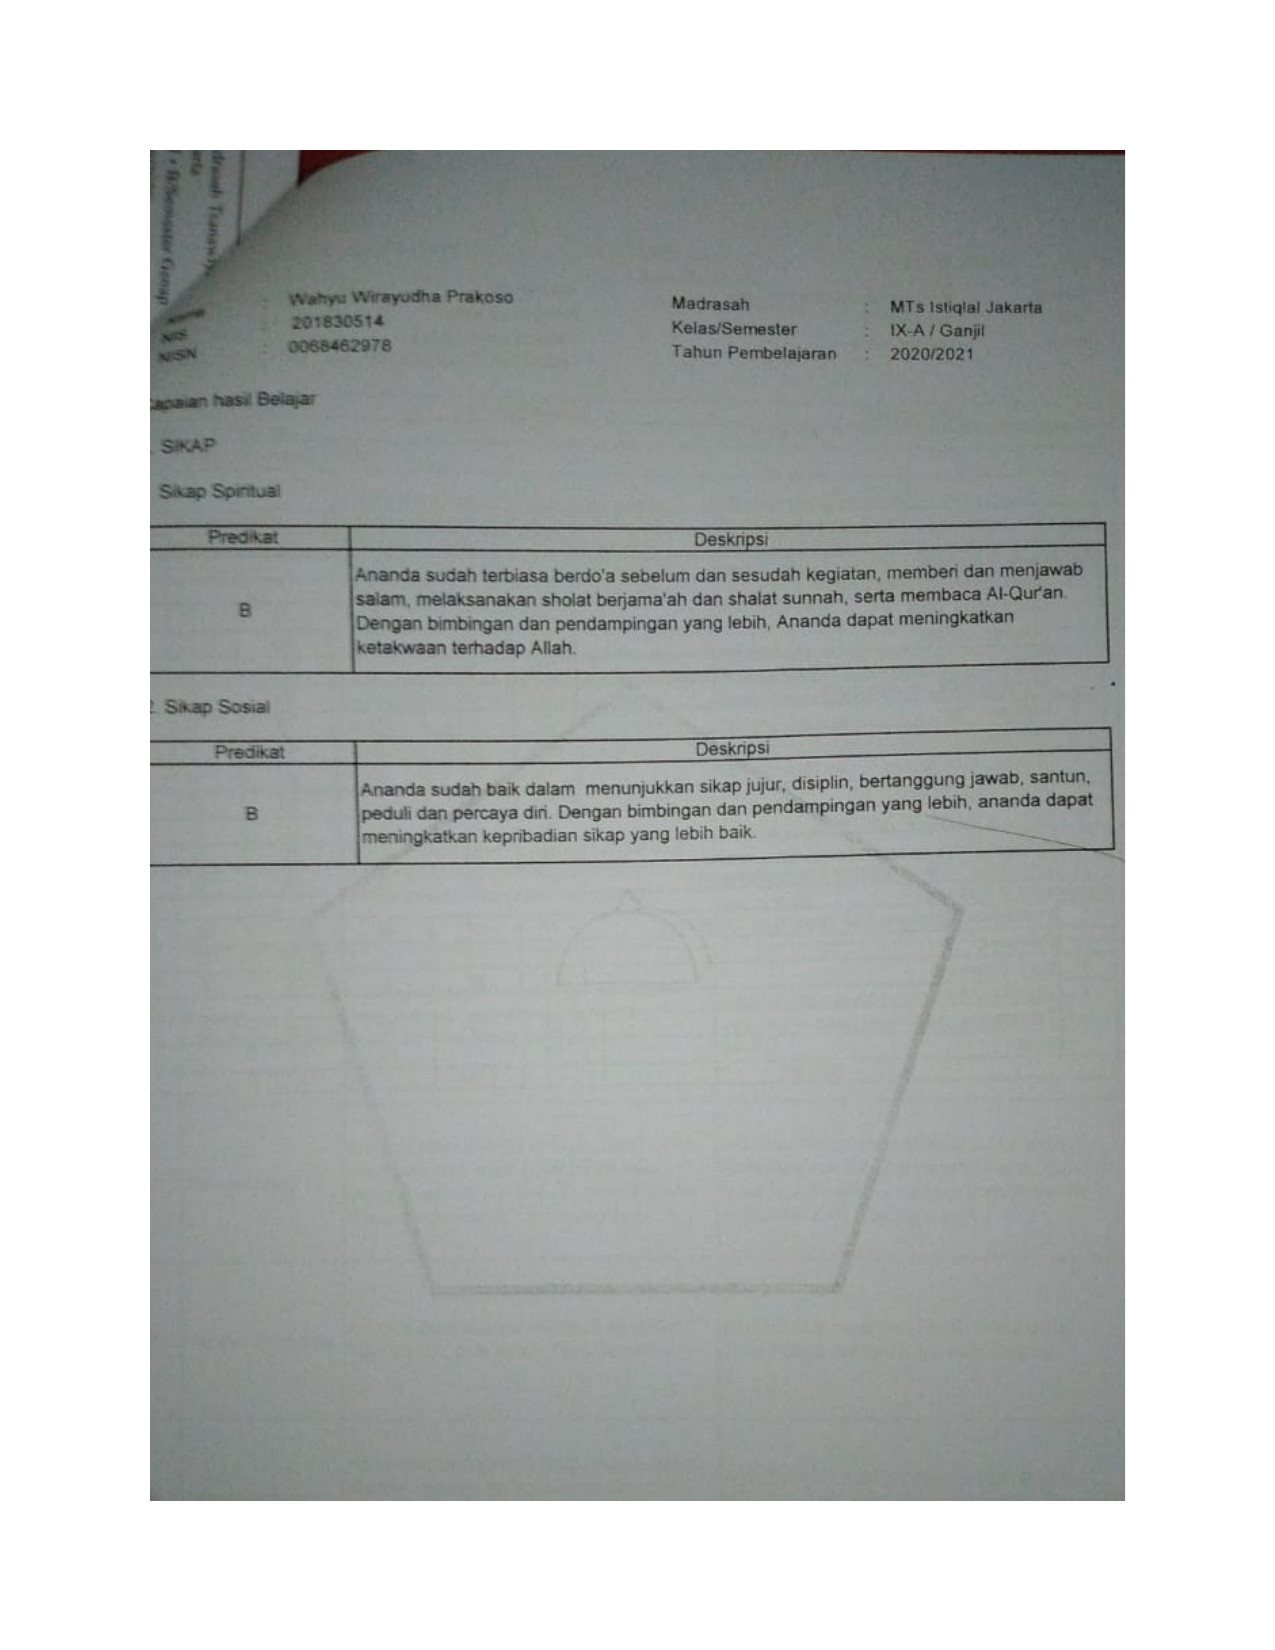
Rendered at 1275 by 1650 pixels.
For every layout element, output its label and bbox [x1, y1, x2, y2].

picture [150, 150, 1125, 1501]
